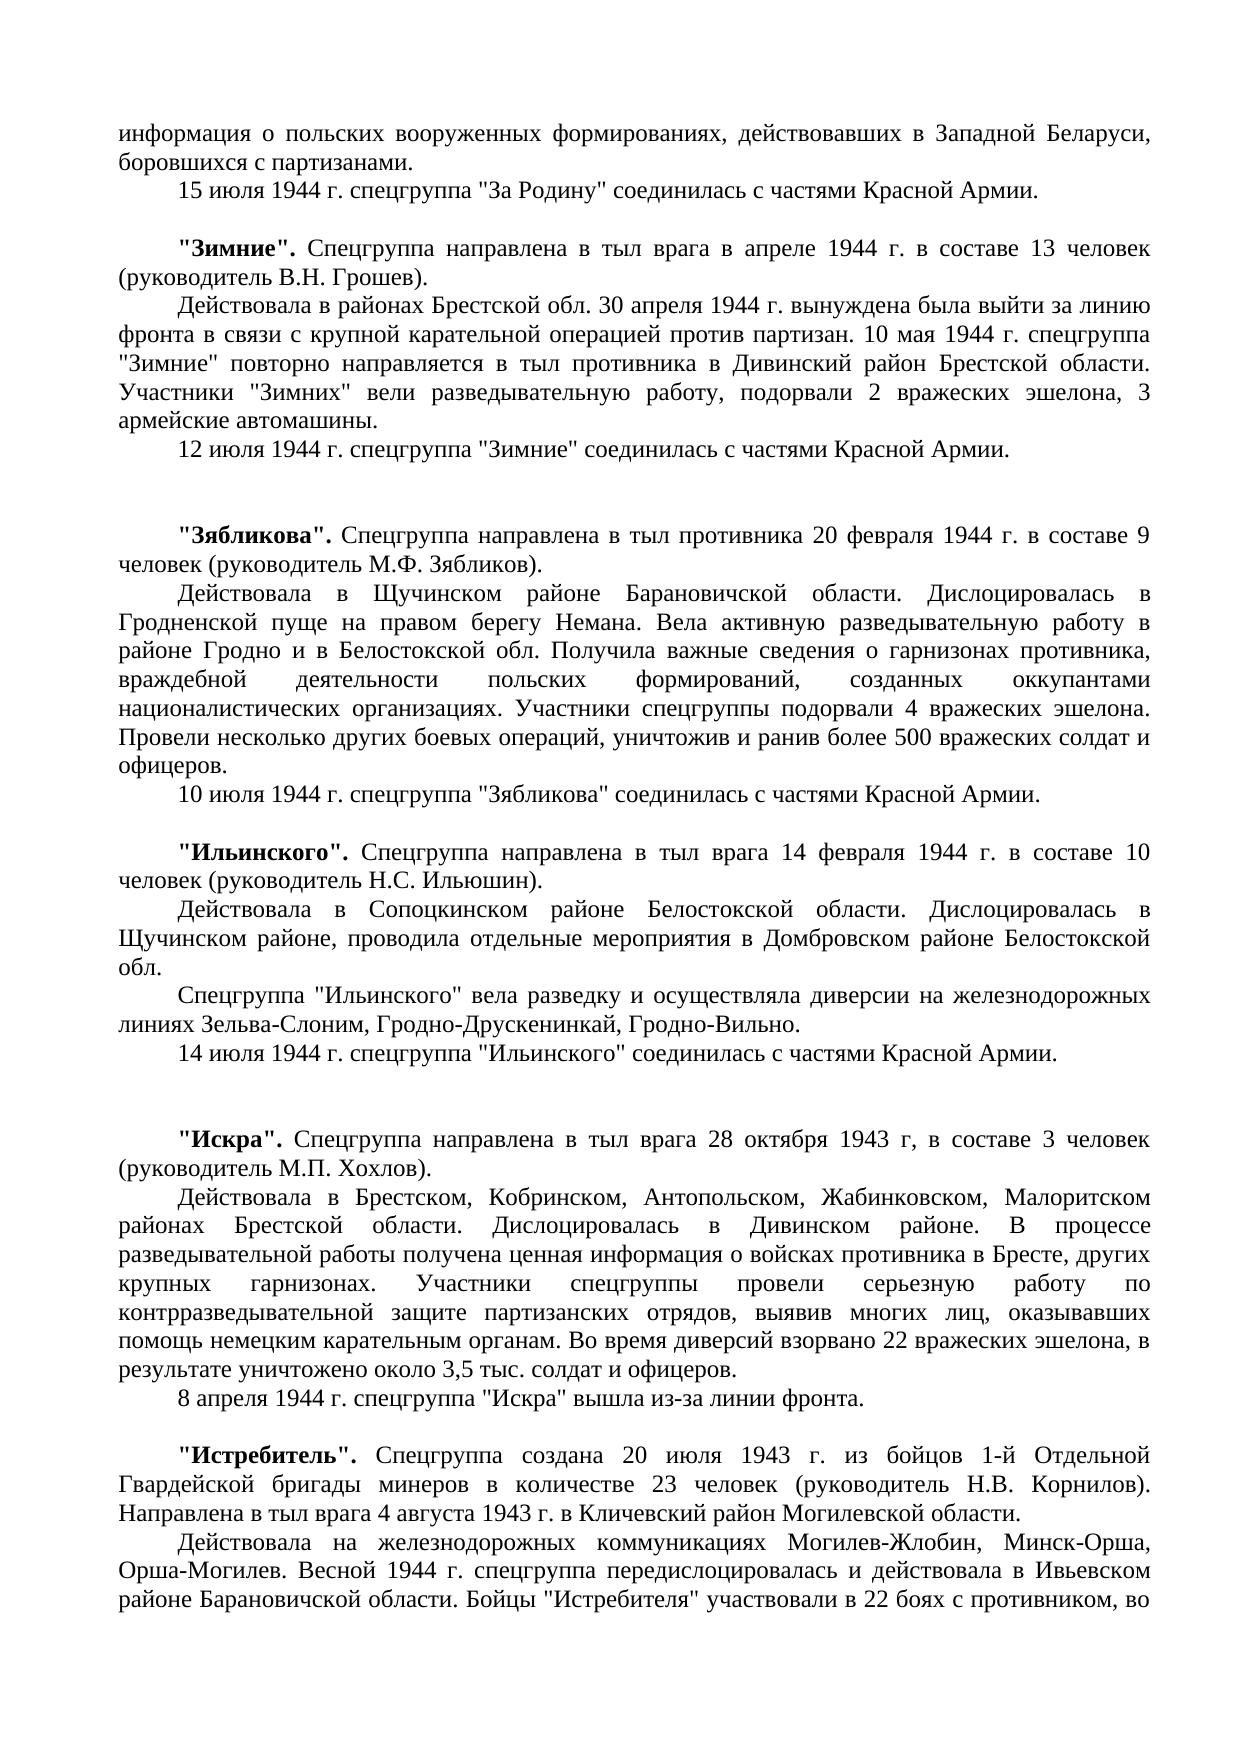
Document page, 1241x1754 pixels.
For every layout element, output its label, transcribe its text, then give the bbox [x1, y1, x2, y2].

text Действовала в Сопоцкинском районе Белостокской области. Дислоцировалась в Щучинском районе, проводила отдельные мероприятия в Домбровском районе Белостокской обл. [118, 894, 1152, 981]
text Спецгруппа "Ильинского" вела разведку и осуществляла диверсии на железнодорожных линиях Зельва-Слоним, Гродно-Друскенинкай, Гродно-Вильно. [118, 981, 1152, 1038]
text Действовала в Щучинском районе Барановичской области. Дислоцировалась в Гродненской пуще на правом берегу Немана. Вела активную разведывательную работу в районе Гродно и в Белостокской обл. Получила важные сведения о гарнизонах противника, враждебной деятельности польских формирований, созданных оккупантами националистических организациях. Участники спецгруппы подорвали 4 вражеских эшелона. Провели несколько других боевых операций, уничтожив и ранив более 500 вражеских солдат и офицеров. [118, 578, 1152, 779]
text "Искра". Спецгруппа направлена в тыл врага 28 октября 1943 г, в составе 3 человек (руководитель М.П. Хохлов). [118, 1124, 1152, 1182]
text "Зябликова". Спецгруппа направлена в тыл противника 20 февраля 1944 г. в составе 9 человек (руководитель М.Ф. Зябликов). [118, 521, 1152, 578]
text "Истребитель". Спецгруппа создана 20 июля 1943 г. из бойцов 1-й Отдельной Гвардейской бригады минеров в количестве 23 человек (руководитель Н.В. Корнилов). Направлена в тыл врага 4 августа 1943 г. в Кличевский район Могилевской области. [118, 1441, 1152, 1527]
text 10 июля 1944 г. спецгруппа "Зябликова" соединилась с частями Красной Армии. [118, 779, 1152, 808]
text "Зимние". Спецгруппа направлена в тыл врага в апреле 1944 г. в составе 13 человек (руководитель В.Н. Грошев). [118, 233, 1152, 291]
text 15 июля 1944 г. спецгруппа "За Родину" соединилась с частями Красной Армии. [118, 176, 1152, 204]
text Действовала в районах Брестской обл. 30 апреля 1944 г. вынуждена была выйти за линию фронта в связи с крупной карательной операцией против партизан. 10 мая 1944 г. спецгруппа "Зимние" повторно направляется в тыл противника в Дивинский район Брестской области. Участники "Зимних" вели разведывательную работу, подорвали 2 вражеских эшелона, 3 армейские автомашины. [118, 291, 1152, 434]
text 8 апреля 1944 г. спецгруппа "Искра" вышла из-за линии фронта. [118, 1383, 1152, 1412]
text 14 июля 1944 г. спецгруппа "Ильинского" соединилась с частями Красной Армии. [118, 1038, 1152, 1067]
text "Ильинского". Спецгруппа направлена в тыл врага 14 февраля 1944 г. в составе 10 человек (руководитель Н.С. Ильюшин). [118, 837, 1152, 894]
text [118, 118, 1152, 176]
text Действовала в Брестском, Кобринском, Антопольском, Жабинковском, Малоритском районах Брестской области. Дислоцировалась в Дивинском районе. В процессе разведывательной работы получена ценная информация о войсках противника в Бресте, других крупных гарнизонах. Участники спецгруппы провели серьезную работу по контрразведывательной защите партизанских отрядов, выявив многих лиц, оказывавших помощь немецким карательным органам. Во время диверсий взорвано 22 вражеских эшелона, в результате уничтожено около 3,5 тыс. солдат и офицеров. [118, 1182, 1152, 1383]
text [118, 1527, 1152, 1613]
text 12 июля 1944 г. спецгруппа "Зимние" соединилась с частями Красной Армии. [118, 434, 1152, 463]
